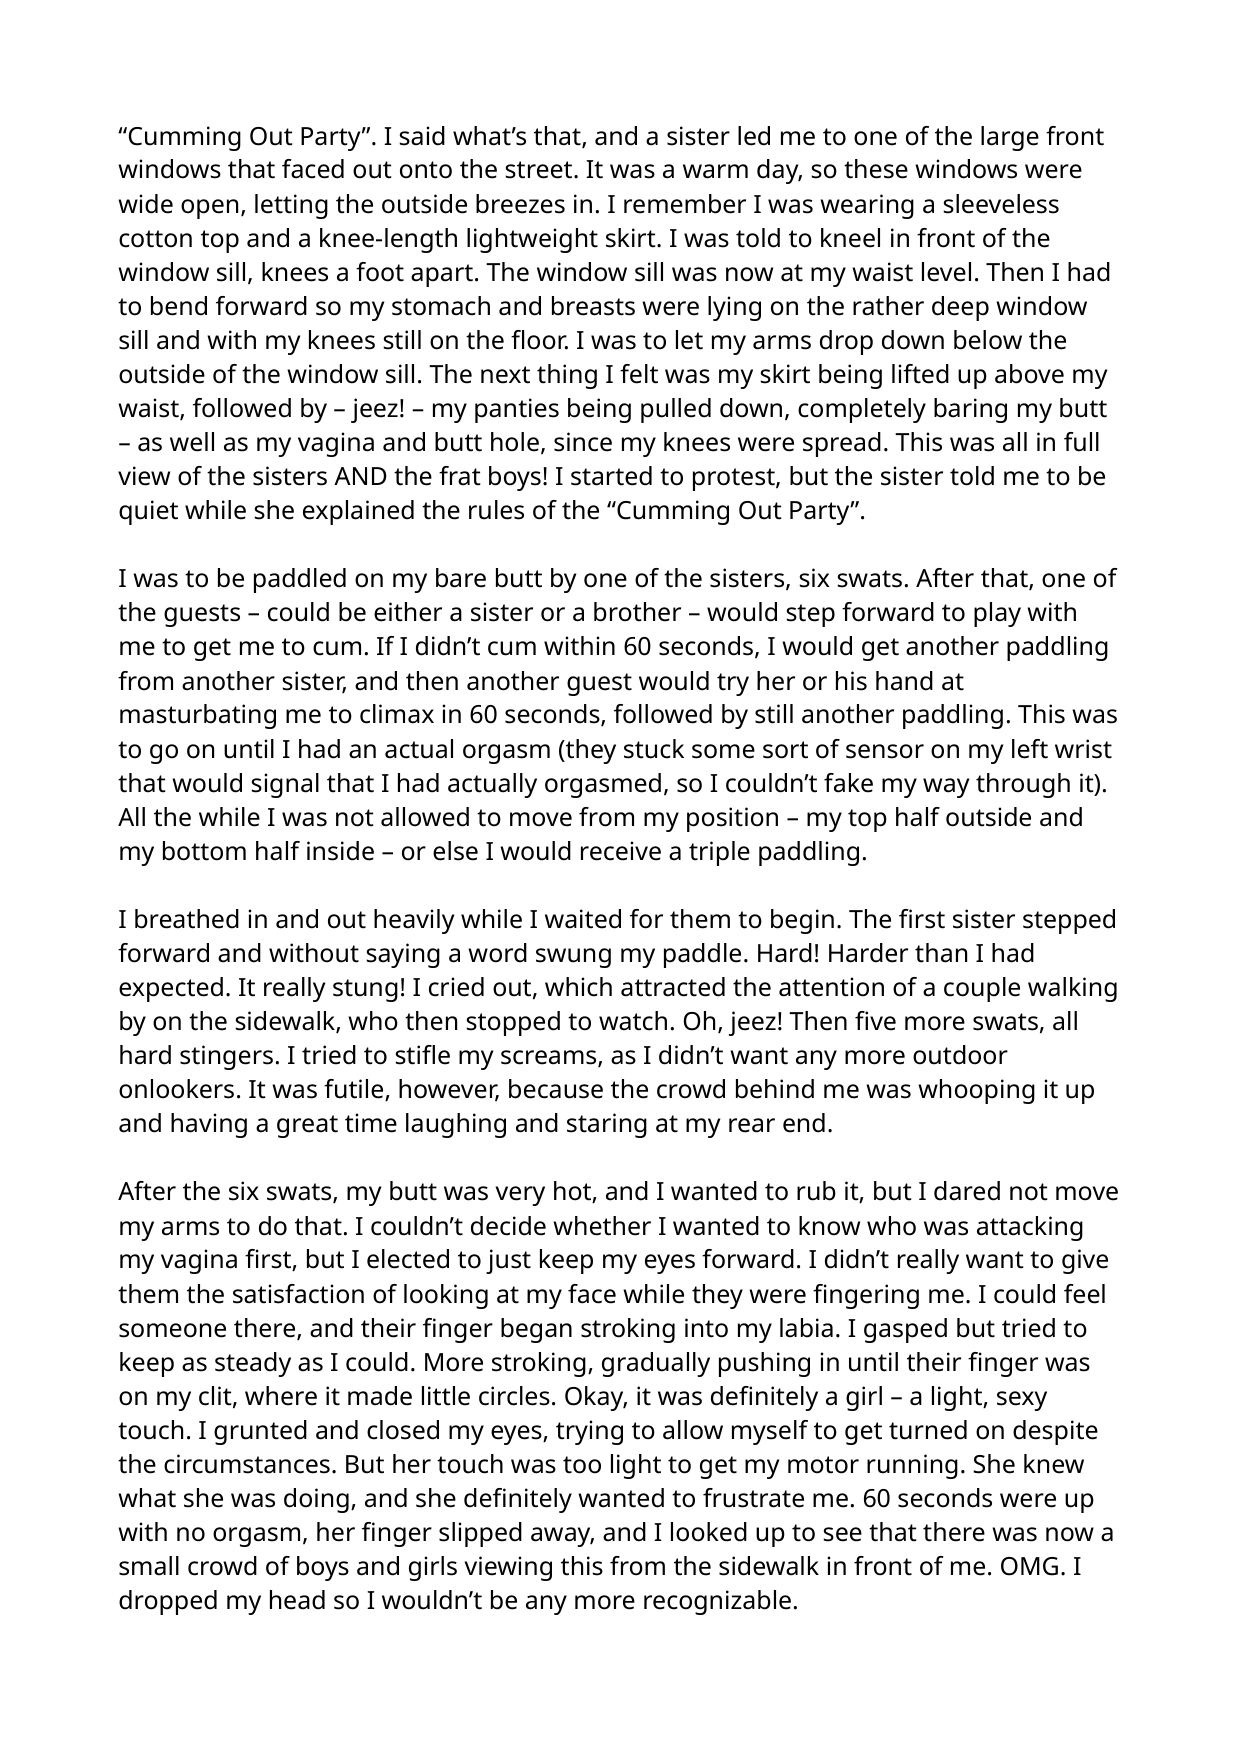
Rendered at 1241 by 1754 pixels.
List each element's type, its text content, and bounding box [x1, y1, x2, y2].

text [118, 118, 1122, 527]
text I breathed in and out heavily while I waited for them to begin. The first sister stepped forward and without saying a word swung my paddle. Hard! Harder than I had expected. It really stung! I cried out, which attracted the attention of a couple walking by on the sidewalk, who then stopped to watch. Oh, jeez! Then five more swats, all hard stingers. I tried to stifle my screams, as I didn’t want any more outdoor onlookers. It was futile, however, because the crowd behind me was whooping it up and having a great time laughing and staring at my rear end. [118, 902, 1122, 1140]
text After the six swats, my butt was very hot, and I wanted to rub it, but I dared not move my arms to do that. I couldn’t decide whether I wanted to know who was attacking my vagina first, but I elected to just keep my eyes forward. I didn’t really want to give them the satisfaction of looking at my face while they were fingering me. I could feel someone there, and their finger began stroking into my labia. I gasped but tried to keep as steady as I could. More stroking, gradually pushing in until their finger was on my clit, where it made little circles. Okay, it was definitely a girl – a light, sexy touch. I grunted and closed my eyes, trying to allow myself to get turned on despite the circumstances. But her touch was too light to get my motor running. She knew what she was doing, and she definitely wanted to frustrate me. 60 seconds were up with no orgasm, her finger slipped away, and I looked up to see that there was now a small crowd of boys and girls viewing this from the sidewalk in front of me. OMG. I dropped my head so I wouldn’t be any more recognizable. [118, 1174, 1122, 1617]
text I was to be paddled on my bare butt by one of the sisters, six swats. After that, one of the guests – could be either a sister or a brother – would step forward to play with me to get me to cum. If I didn’t cum within 60 seconds, I would get another paddling from another sister, and then another guest would try her or his hand at masturbating me to climax in 60 seconds, followed by still another paddling. This was to go on until I had an actual orgasm (they stuck some sort of sensor on my left wrist that would signal that I had actually orgasmed, so I couldn’t fake my way through it). All the while I was not allowed to move from my position – my top half outside and my bottom half inside – or else I would receive a triple paddling. [118, 561, 1122, 867]
